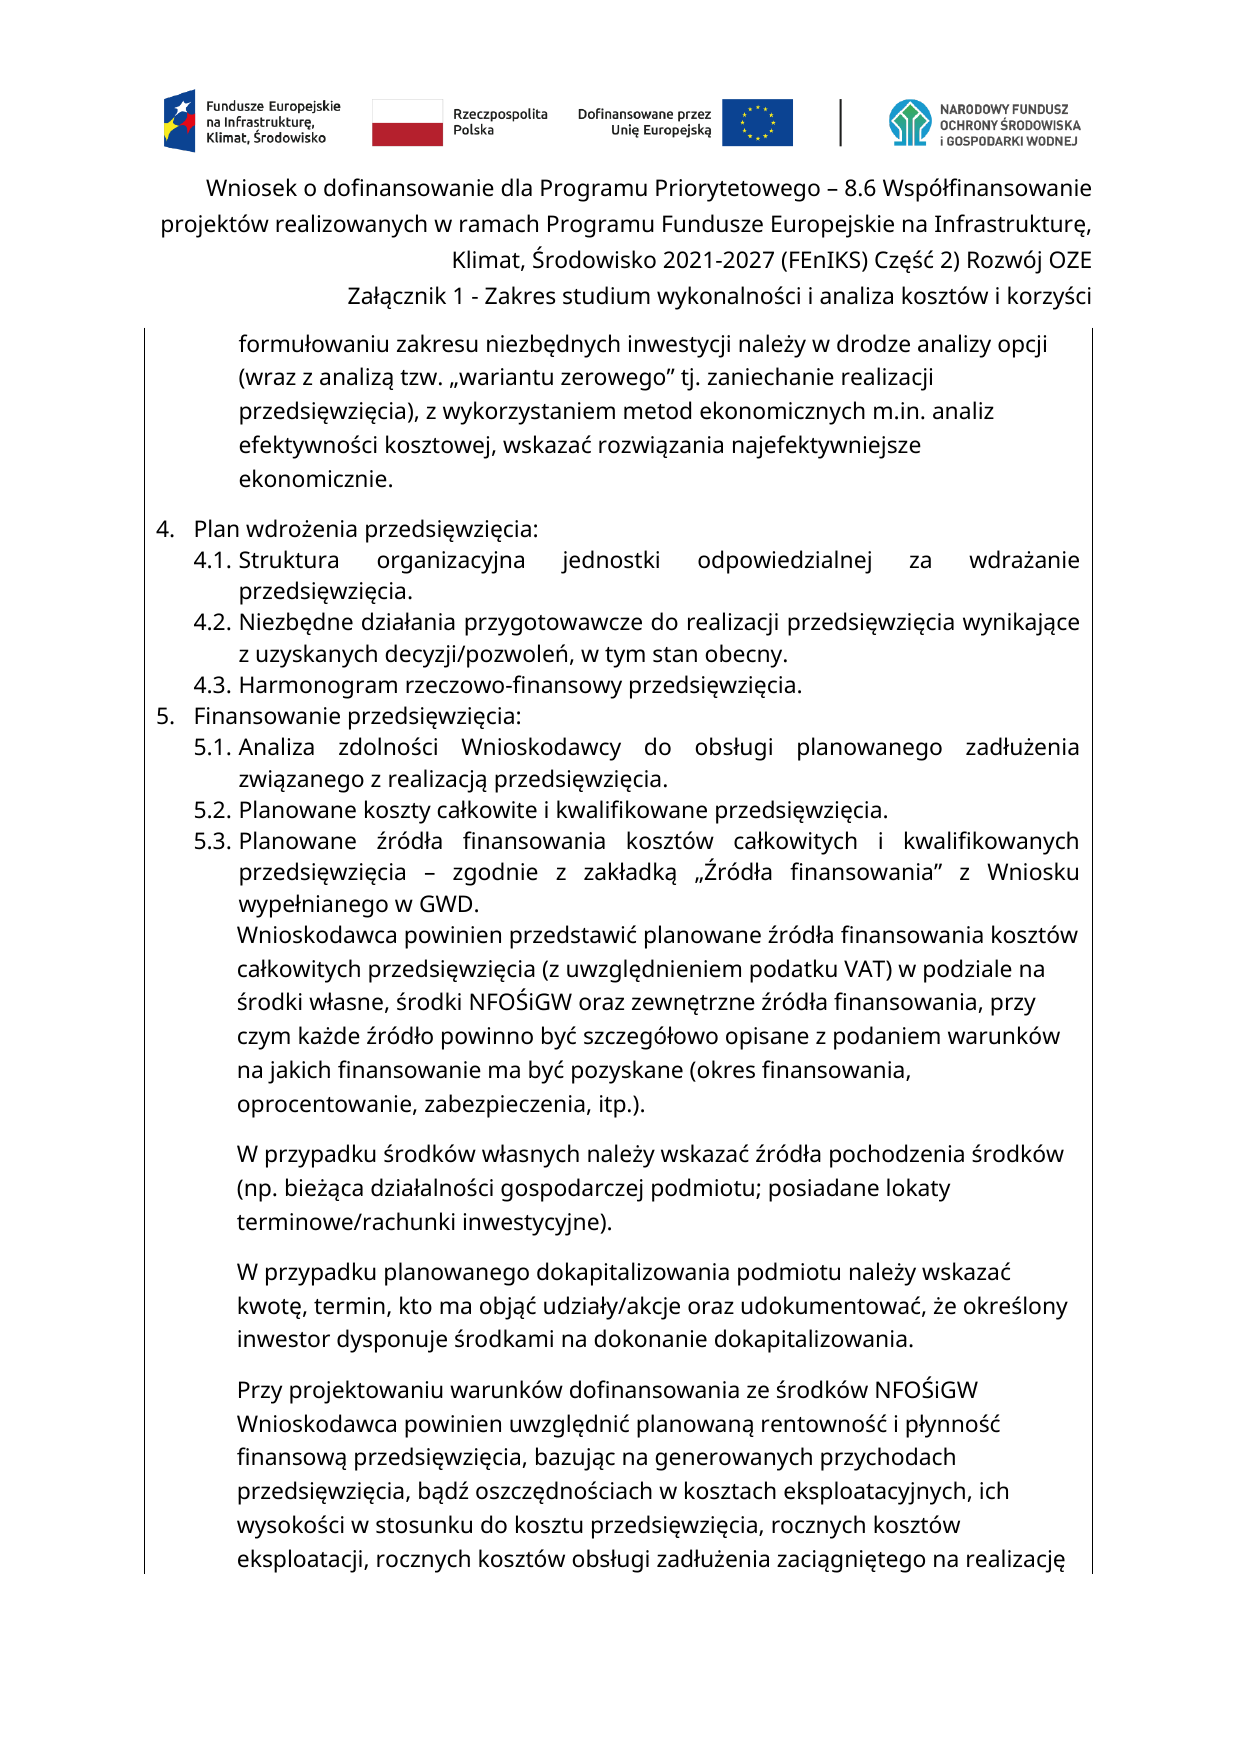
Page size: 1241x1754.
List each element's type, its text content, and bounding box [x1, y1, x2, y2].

table_cell Planowane źródła finansowania kosztów całkowitych i kwalifikowanych przedsięwzięcia – zgodnie z zakładką „Źródła finansowania” z Wniosku wypełnianego w GWD. [145, 825, 1092, 919]
table_cell Finansowanie przedsięwzięcia: [145, 700, 1092, 731]
table_cell Niezbędne działania przygotowawcze do realizacji przedsięwzięcia wynikające z uzyskanych decyzji/pozwoleń, w tym stan obecny. [145, 606, 1092, 669]
table_cell Planowane koszty całkowite i kwalifikowane przedsięwzięcia. [145, 794, 1092, 825]
picture [147, 73, 1093, 168]
table_cell Plan wdrożenia przedsięwzięcia: [145, 513, 1092, 544]
table_cell Analiza zdolności Wnioskodawcy do obsługi planowanego zadłużenia związanego z realizacją przedsięwzięcia. [145, 731, 1092, 794]
table_cell Struktura organizacyjna jednostki odpowiedzialnej za wdrażanie przedsięwzięcia. [145, 544, 1092, 606]
table_cell Harmonogram rzeczowo-finansowy przedsięwzięcia. [145, 669, 1092, 700]
